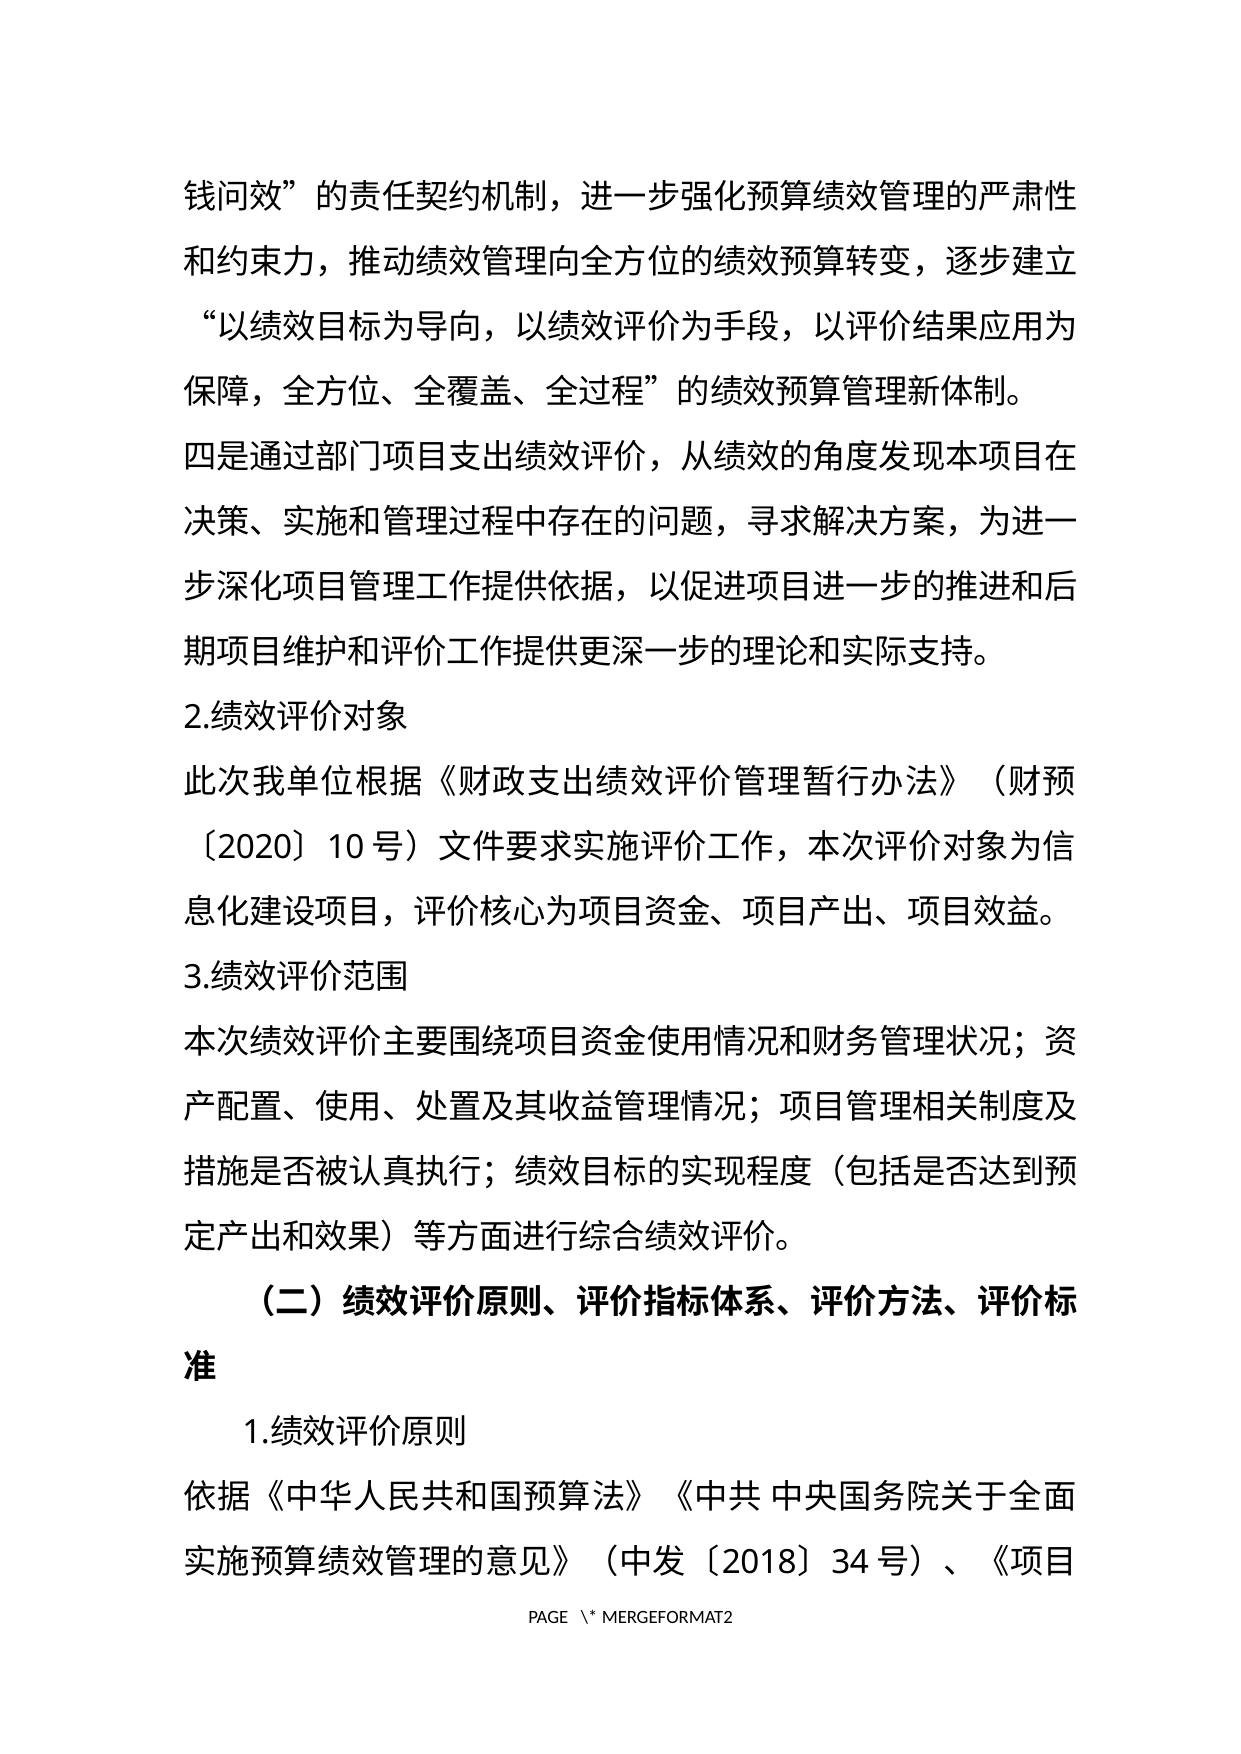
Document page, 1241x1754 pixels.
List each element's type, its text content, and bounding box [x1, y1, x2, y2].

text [183, 1397, 1078, 1592]
text （二）绩效评价原则、评价指标体系、评价方法、评价标准 [183, 1267, 1078, 1397]
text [183, 162, 1078, 1267]
